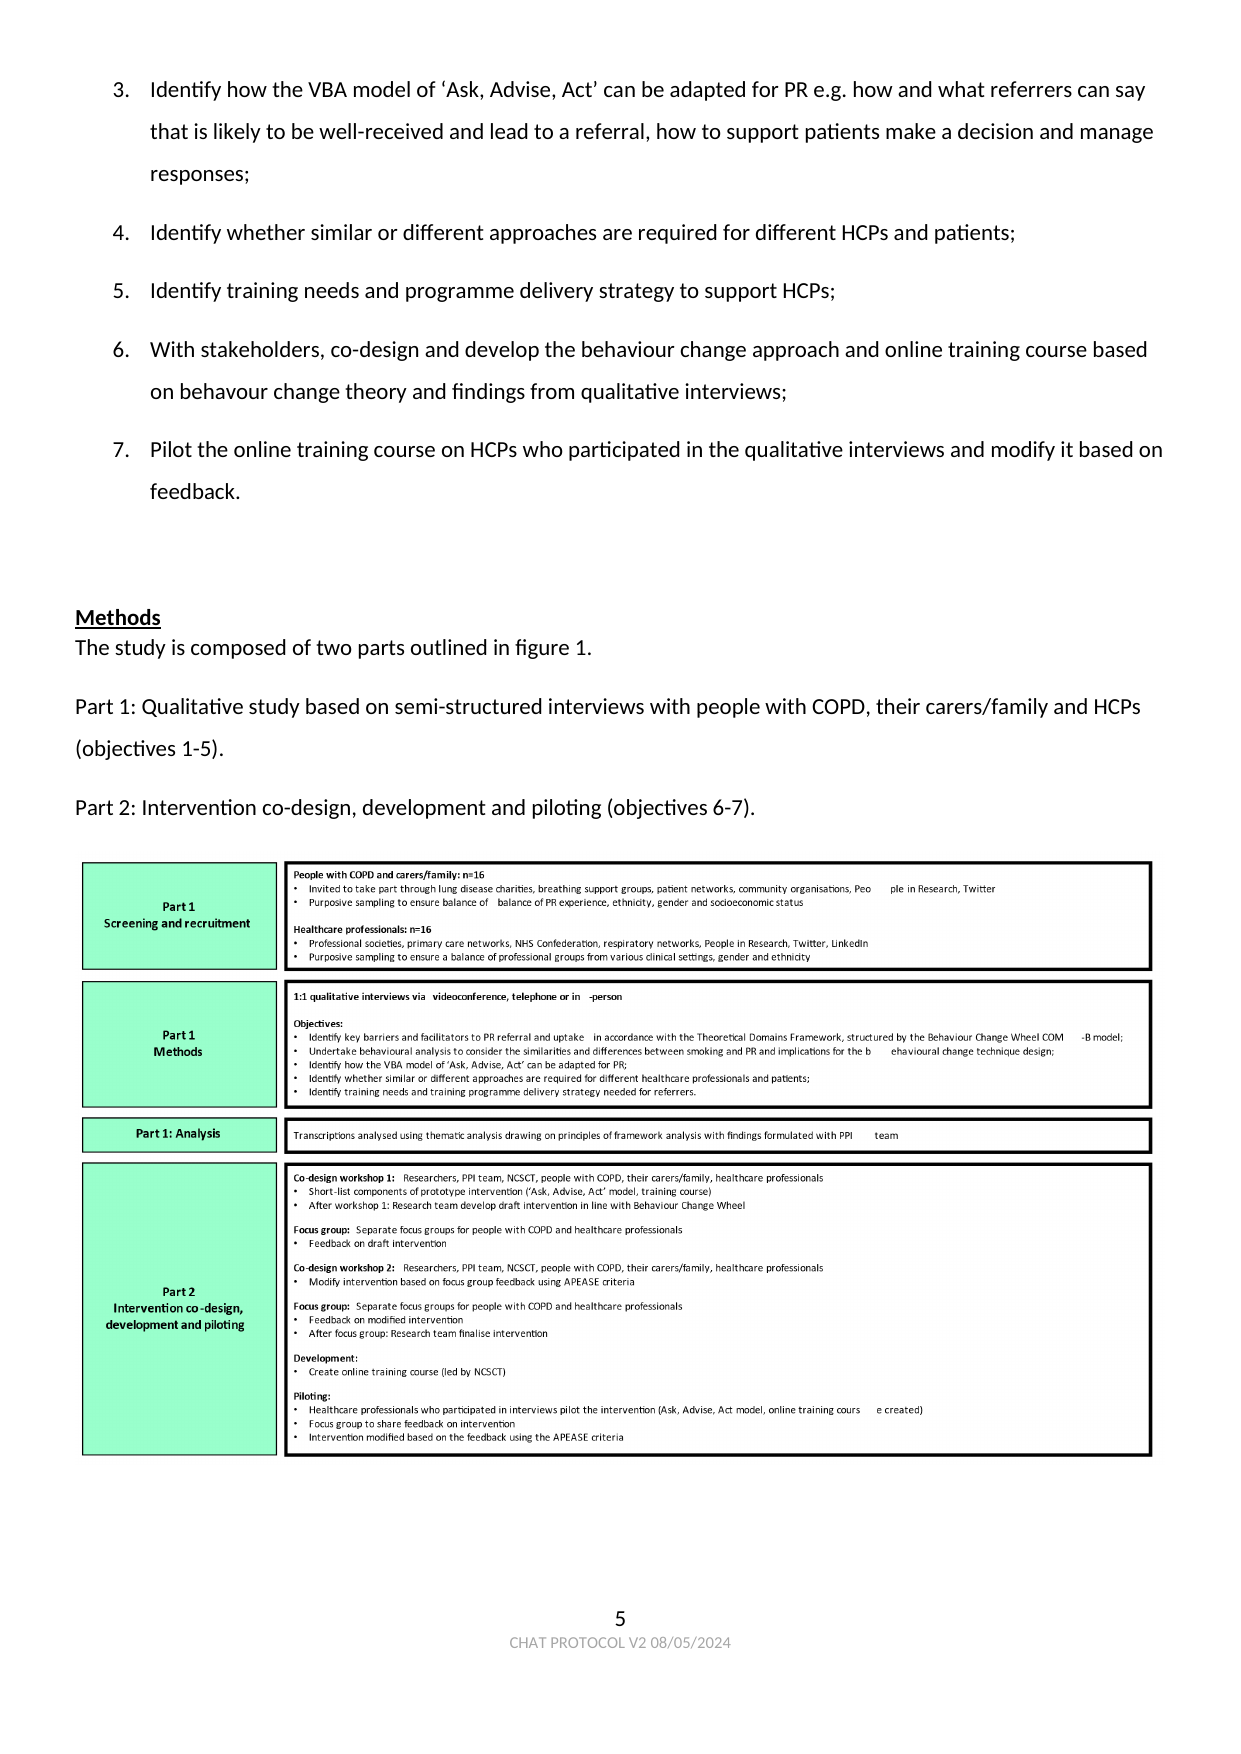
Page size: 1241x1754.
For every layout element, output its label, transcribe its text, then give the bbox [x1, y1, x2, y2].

list Identify how the VBA model of ‘Ask, Advise, Act’ can be adapted for PR e.g. how and what referrers can say that is likely to be well-received and lead to a referral, how to support patients make a decision and manage responses; [112, 75, 1165, 187]
subtitle Methods [75, 603, 1165, 631]
picture [75, 851, 1166, 1465]
text The study is composed of two parts outlined in figure 1. [75, 633, 1165, 661]
text Part 1: Qualitative study based on semi-structured interviews with people with COPD, their carers/family and HCPs (objectives 1-5). [75, 692, 1165, 762]
list With stakeholders, co-design and develop the behaviour change approach and online training course based on behavour change theory and findings from qualitative interviews; [112, 335, 1165, 405]
text Part 2: Intervention co-design, development and piloting (objectives 6-7). [75, 793, 1165, 821]
list Pilot the online training course on HCPs who participated in the qualitative interviews and modify it based on feedback. [112, 436, 1165, 506]
list Identify training needs and programme delivery strategy to support HCPs; [112, 276, 1165, 304]
list Identify whether similar or different approaches are required for different HCPs and patients; [112, 218, 1165, 246]
